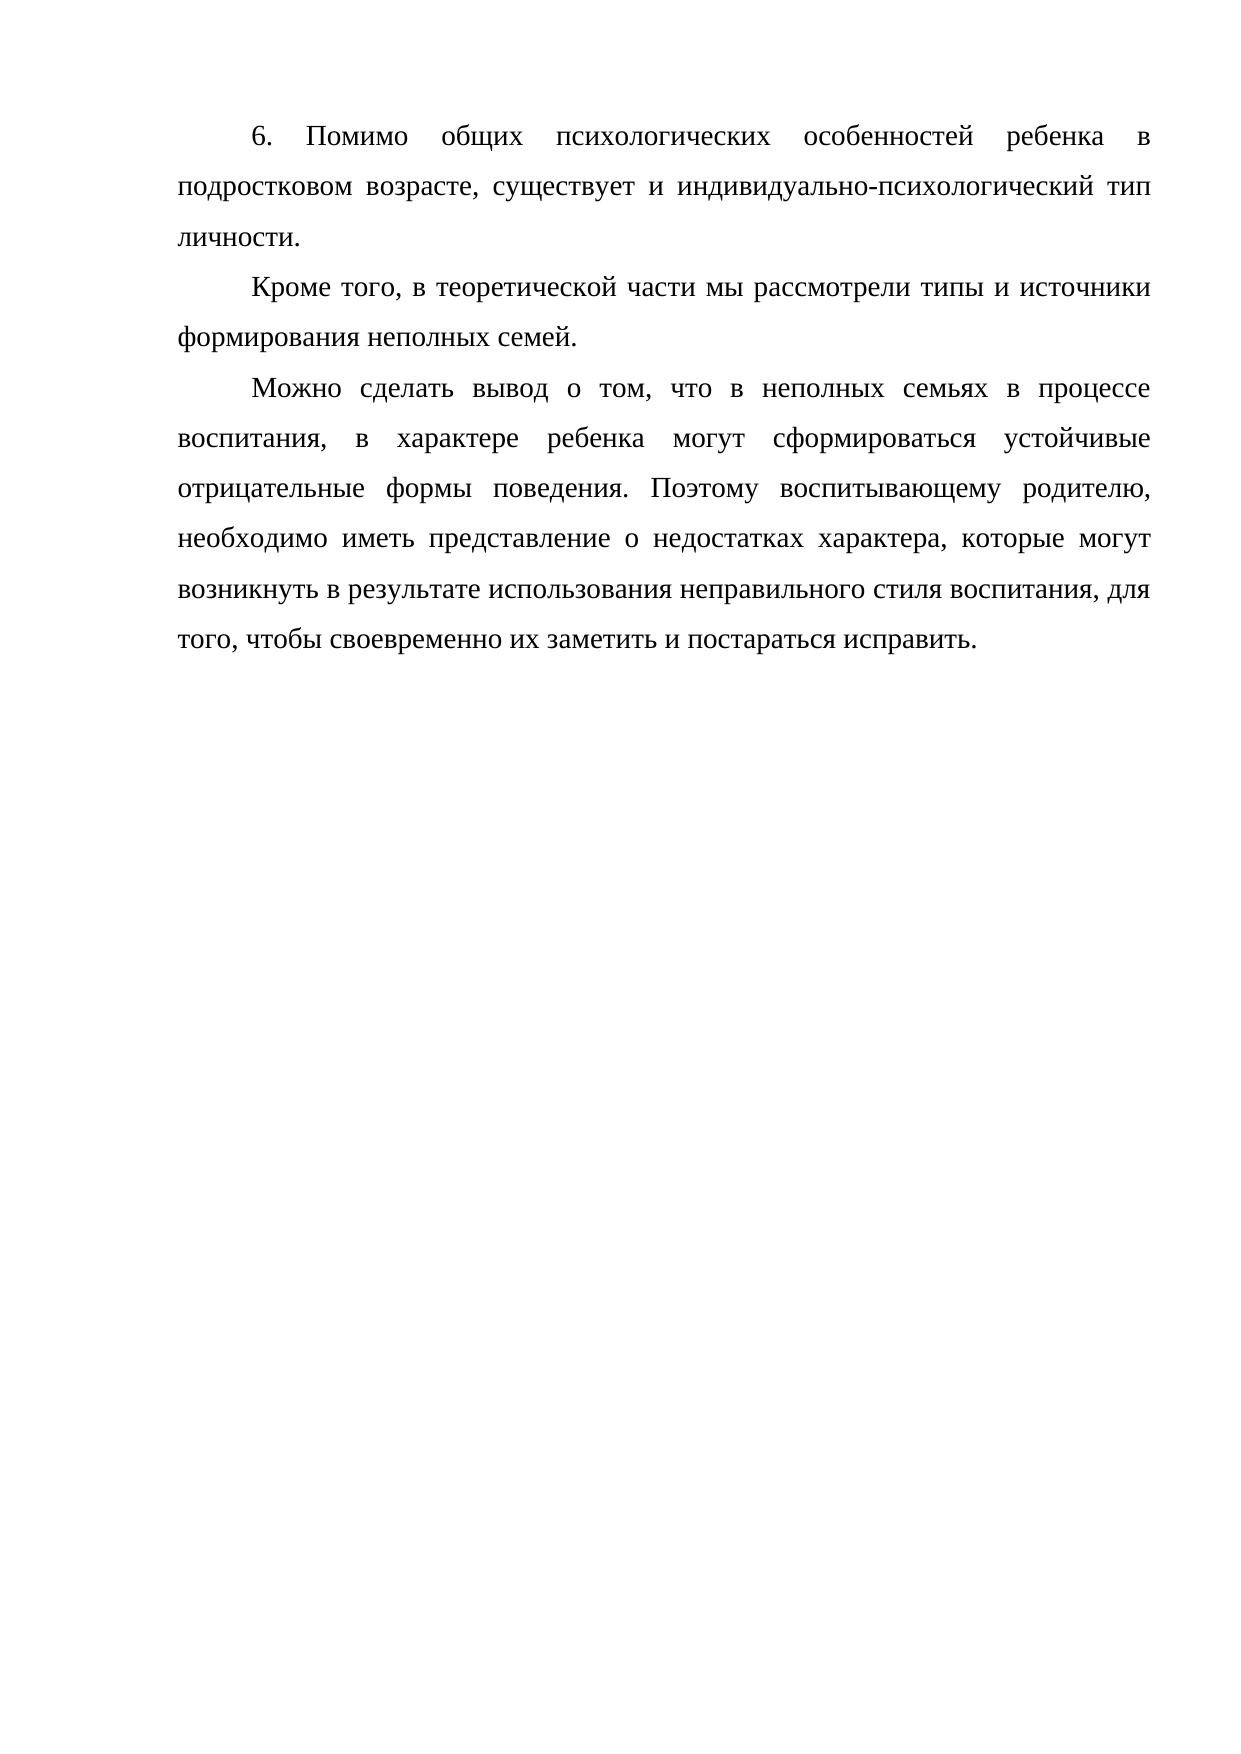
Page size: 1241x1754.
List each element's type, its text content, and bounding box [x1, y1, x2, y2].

text Кроме того, в теоретической части мы рассмотрели типы и источники формирования неполных семей. [177, 269, 1152, 353]
text Можно сделать вывод о том, что в неполных семьях в процессе воспитания, в характере ребенка могут сформироваться устойчивые отрицательные формы поведения. Поэтому воспитывающему родителю, необходимо иметь представление о недостатках характера, которые могут возникнуть в результате использования неправильного стиля воспитания, для того, чтобы своевременно их заметить и постараться исправить. [177, 370, 1152, 655]
text 6. Помимо общих психологических особенностей ребенка в подростковом возрасте, существует и индивидуально-психологический тип личности. [177, 118, 1152, 252]
